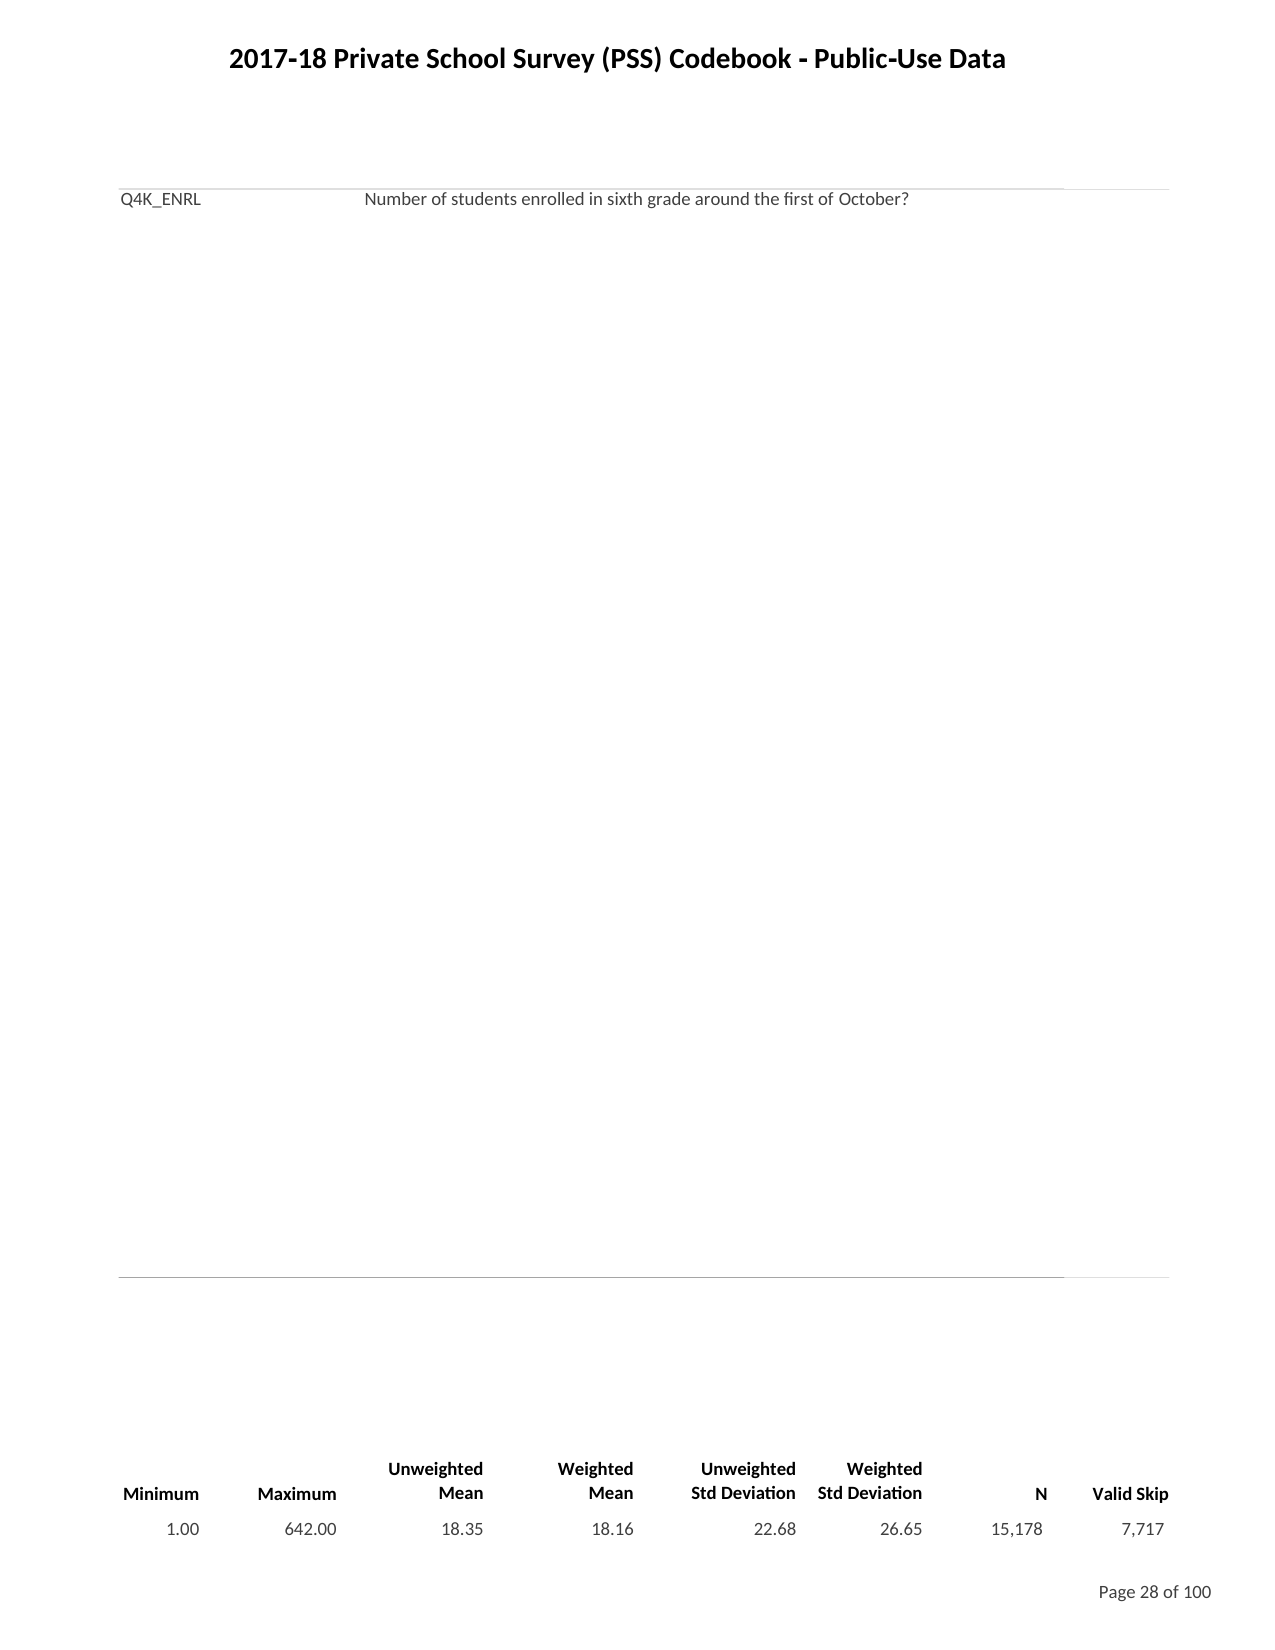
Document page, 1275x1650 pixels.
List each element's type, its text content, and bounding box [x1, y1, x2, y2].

text Q4K_ENRL Number of students enrolled in sixth grade around the first of October? [120, 187, 1219, 210]
